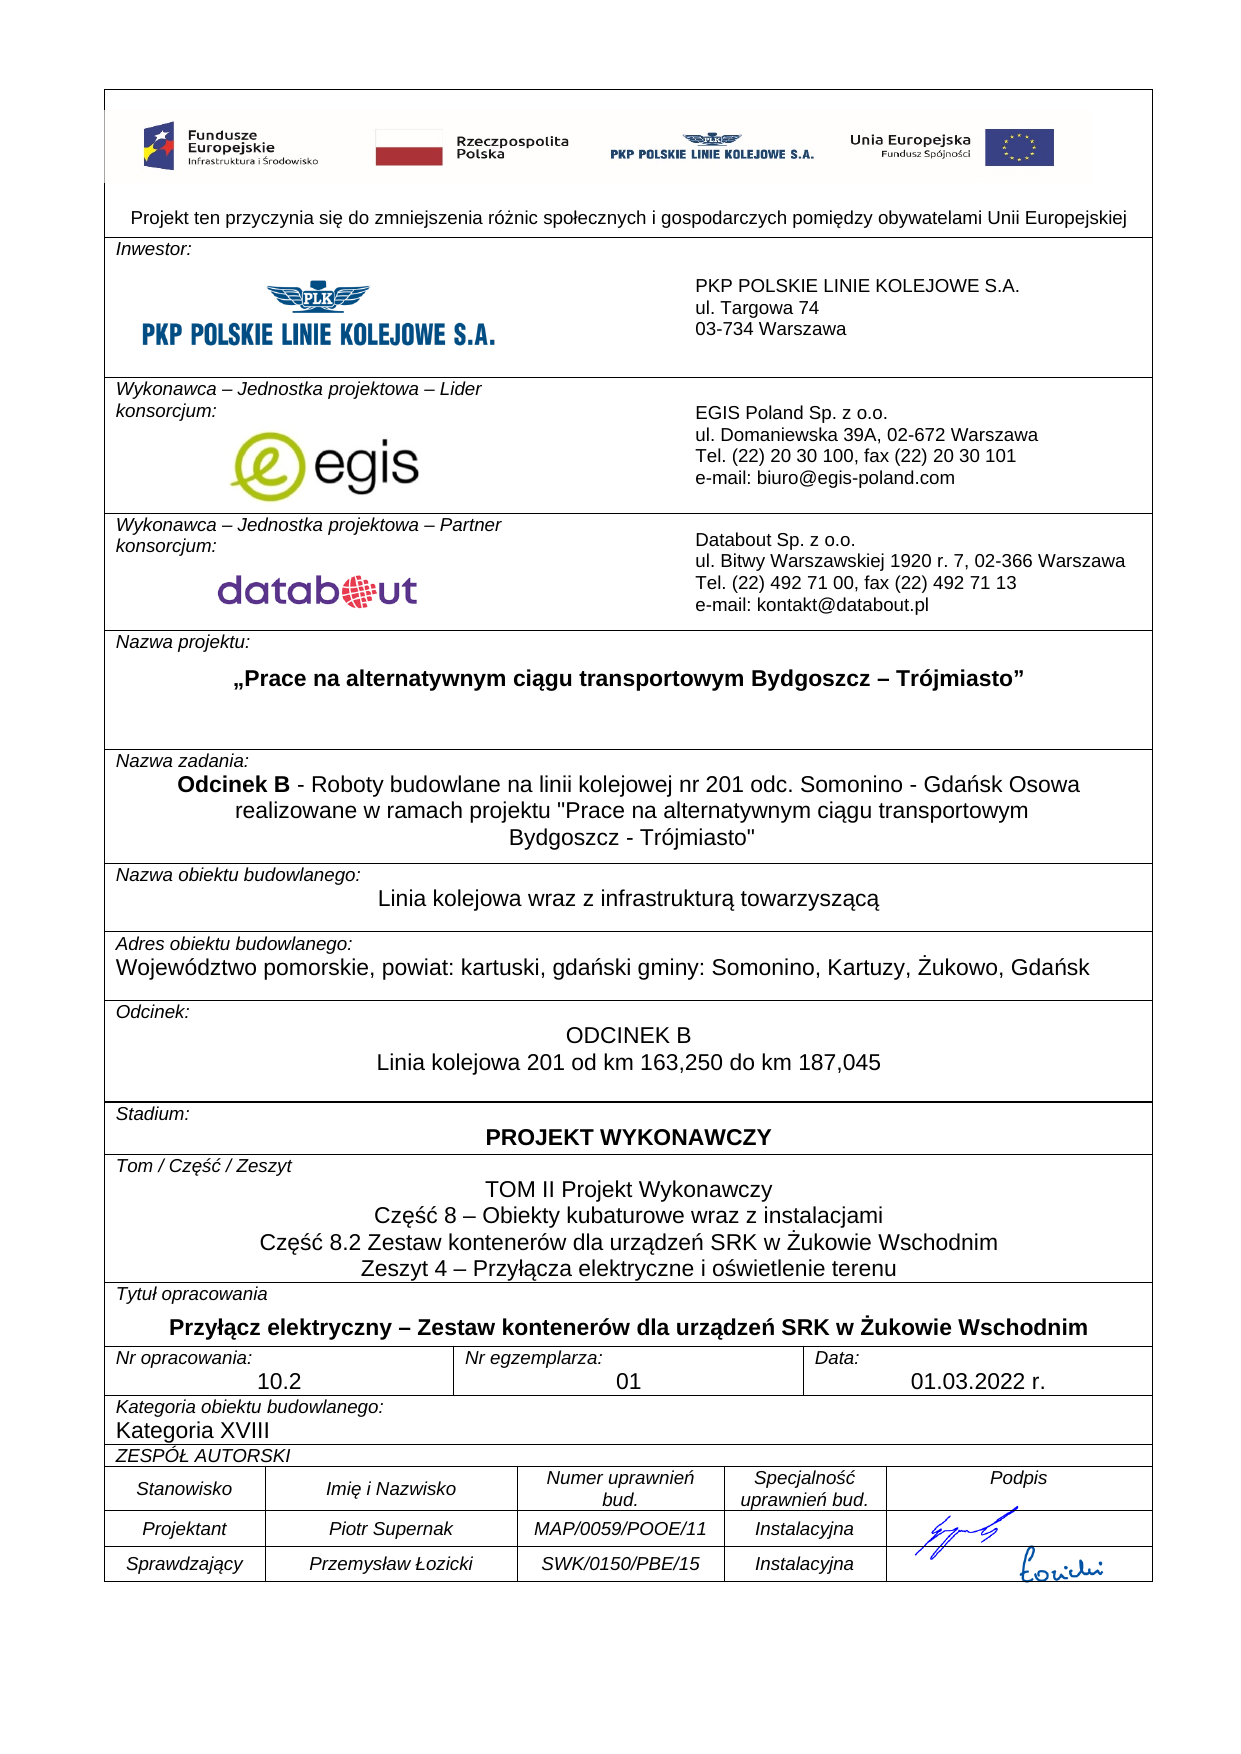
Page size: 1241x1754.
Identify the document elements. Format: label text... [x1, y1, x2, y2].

table_cell Nr egzemplarza: 01 [454, 1347, 803, 1394]
table_cell Projektant [105, 1511, 265, 1546]
table_cell Odcinek: ODCINEK B Linia kolejowa 201 od km 163,250 do km 187,045 [105, 1001, 1152, 1101]
picture [217, 424, 431, 511]
table_cell PKP POLSKIE LINIE KOLEJOWE S.A. ul. Targowa 74 03-734 Warszawa [544, 238, 1152, 377]
table_cell Wykonawca – Jednostka projektowa – Lider konsorcjum: [105, 378, 544, 421]
table_cell ZESPÓŁ AUTORSKI [105, 1445, 1152, 1466]
table_cell Sprawdzający [105, 1547, 265, 1581]
picture [198, 556, 436, 627]
picture [104, 110, 1093, 183]
table_cell Nazwa zadania: Odcinek B - Roboty budowlane na linii kolejowej nr 201 odc. Somonino - Gdańsk Osowa realizowane w ramach projektu "Prace na alternatywnym ciągu transportowym Bydgoszcz - Trójmiasto" [105, 750, 1152, 863]
table_cell MAP/0059/POOE/11 [518, 1511, 724, 1546]
table_cell Nazwa projektu: „Prace na alternatywnym ciągu transportowym Bydgoszcz – Trójmiasto” [105, 631, 1152, 748]
table_cell Stadium: [105, 1103, 1152, 1124]
table_cell SWK/0150/PBE/15 [518, 1547, 724, 1581]
table_cell [887, 1511, 1152, 1546]
table_cell Data: 01.03.2022 r. [804, 1347, 1152, 1394]
table_cell Imię i Nazwisko [266, 1467, 517, 1510]
table_cell Przemysław Łozicki [266, 1547, 517, 1581]
table_cell Nazwa obiektu budowlanego: Linia kolejowa wraz z infrastrukturą towarzyszącą [105, 864, 1152, 931]
picture [115, 259, 521, 377]
table_cell Specjalność uprawnień bud. [725, 1467, 886, 1510]
table_cell [887, 1547, 1152, 1581]
table_cell [105, 421, 544, 512]
table_cell Stanowisko [105, 1467, 265, 1510]
table_cell Databout Sp. z o.o. ul. Bitwy Warszawskiej 1920 r. 7, 02-366 Warszawa Tel. (22) 492 71 00, fax (22) 492 71 13 e-mail: kontakt@databout.pl [544, 514, 1152, 630]
table_cell Inwestor: [105, 238, 544, 377]
table_cell Instalacyjna [725, 1511, 886, 1546]
table_cell Wykonawca – Jednostka projektowa – Partner konsorcjum: [105, 514, 544, 630]
table_cell Numer uprawnień bud. [518, 1467, 724, 1510]
table_cell Instalacyjna [725, 1547, 886, 1581]
table_cell Kategoria obiektu budowlanego: Kategoria XVIII [105, 1396, 1152, 1443]
table_cell Adres obiektu budowlanego: Województwo pomorskie, powiat: kartuski, gdański gminy: Somonino, Kartuzy, Żukowo, Gdańsk [105, 932, 1152, 1000]
table_cell Przyłącz elektryczny – Zestaw kontenerów dla urządzeń SRK w Żukowie Wschodnim [105, 1309, 1152, 1346]
table_cell Tom / Część / Zeszyt [105, 1155, 1152, 1176]
table_cell Nr opracowania: 10.2 [105, 1347, 453, 1394]
table_cell Podpis [887, 1467, 1152, 1510]
table_cell PROJEKT WYKONAWCZY [105, 1124, 1152, 1153]
table_cell Piotr Supernak [266, 1511, 517, 1546]
table_cell TOM II Projekt Wykonawczy Część 8 – Obiekty kubaturowe wraz z instalacjami Część 8.2 Zestaw kontenerów dla urządzeń SRK w Żukowie Wschodnim Zeszyt 4 – Przyłącza elektryczne i oświetlenie terenu [105, 1176, 1152, 1282]
table_header Projekt ten przyczynia się do zmniejszenia różnic społecznych i gospodarczych pomiędzy obywatelami Unii Europejskiej „Projekt ten przyczynia się do zmniejszenia różnic społecznych i gospodarczych pomiędzy obywatelami Unii Europejskiej” [105, 90, 1152, 237]
table_cell Tytuł opracowania [105, 1283, 1152, 1309]
table_cell EGIS Poland Sp. z o.o. ul. Domaniewska 39A, 02-672 Warszawa Tel. (22) 20 30 100, fax (22) 20 30 101 e-mail: biuro@egis-poland.com [544, 378, 1152, 512]
